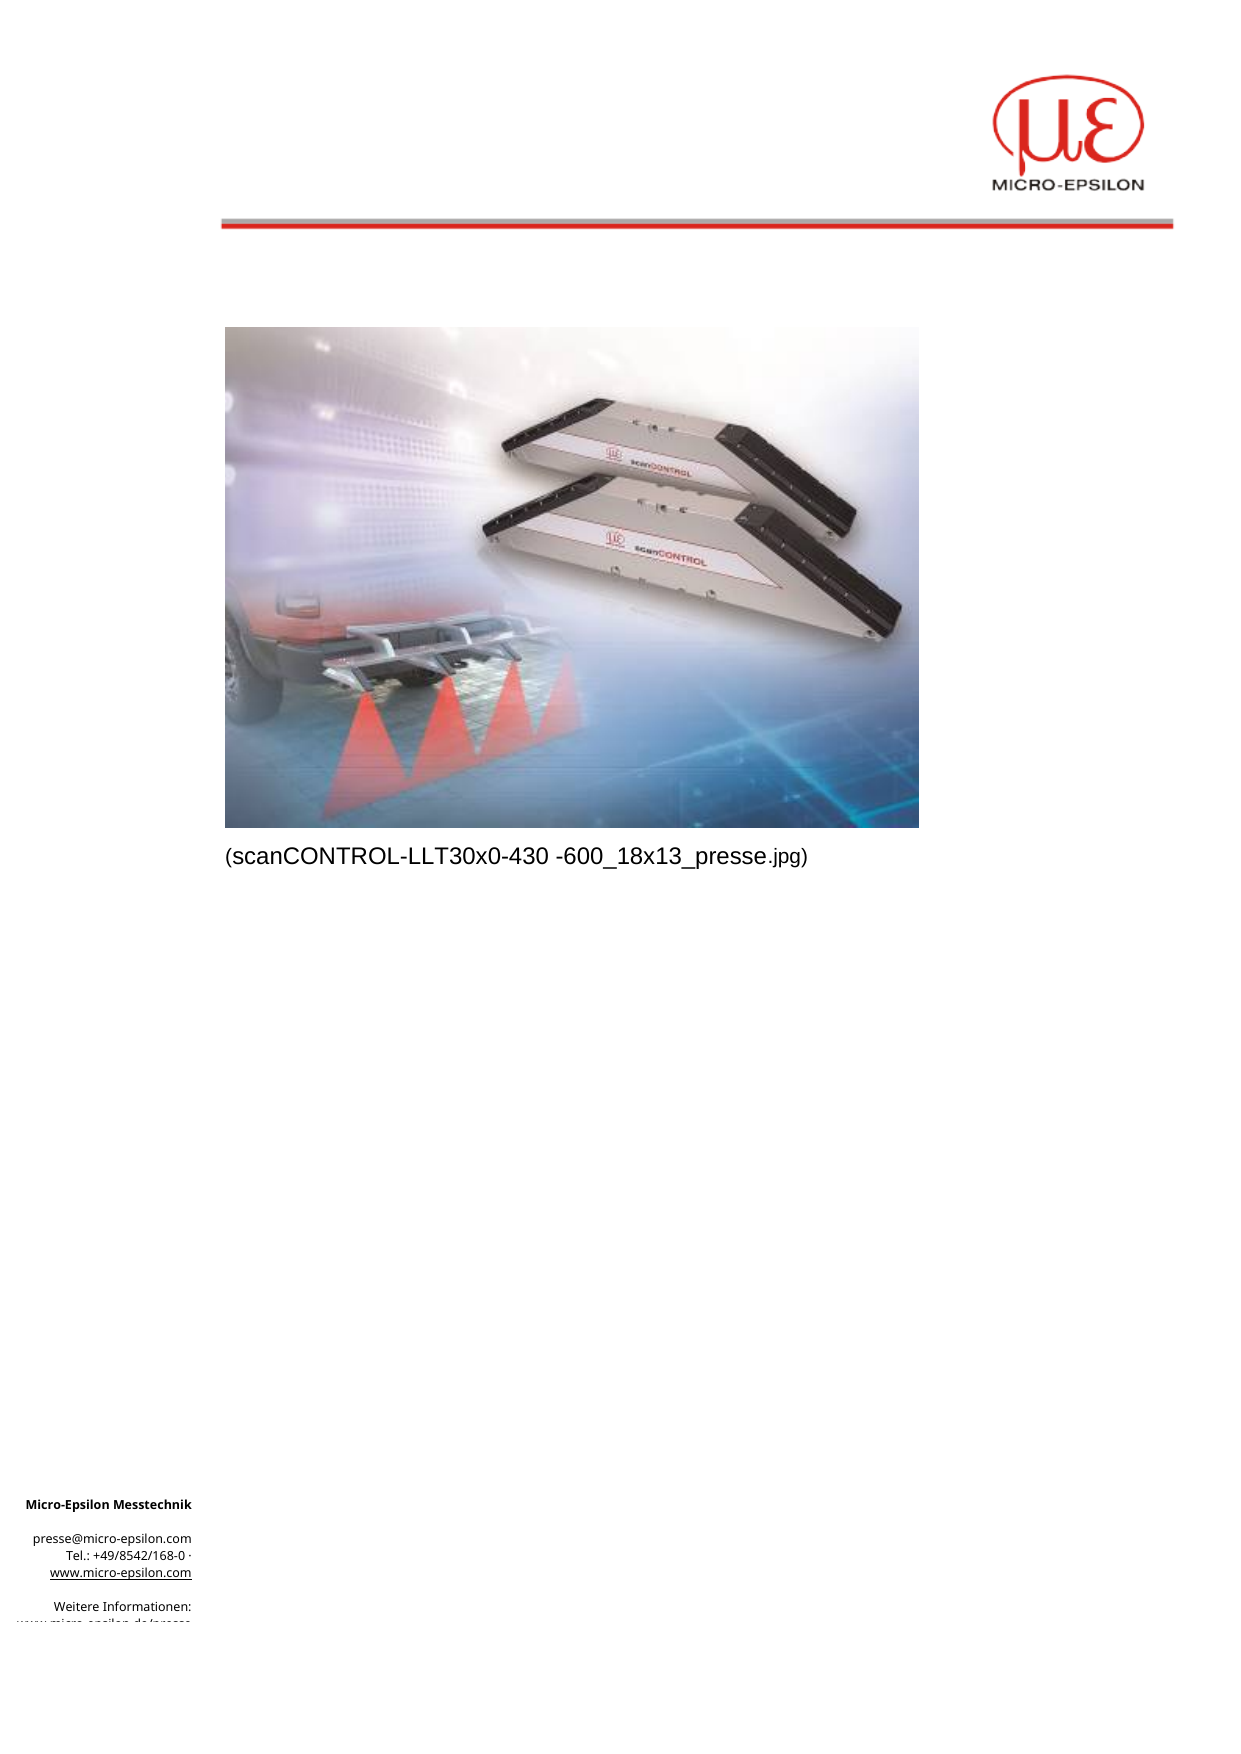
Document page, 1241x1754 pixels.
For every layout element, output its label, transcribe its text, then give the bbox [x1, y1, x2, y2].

picture [225, 327, 919, 828]
text (scanCONTROL-LLT30x0-430 -600_18x13_presse.jpg) [767, 842, 919, 869]
